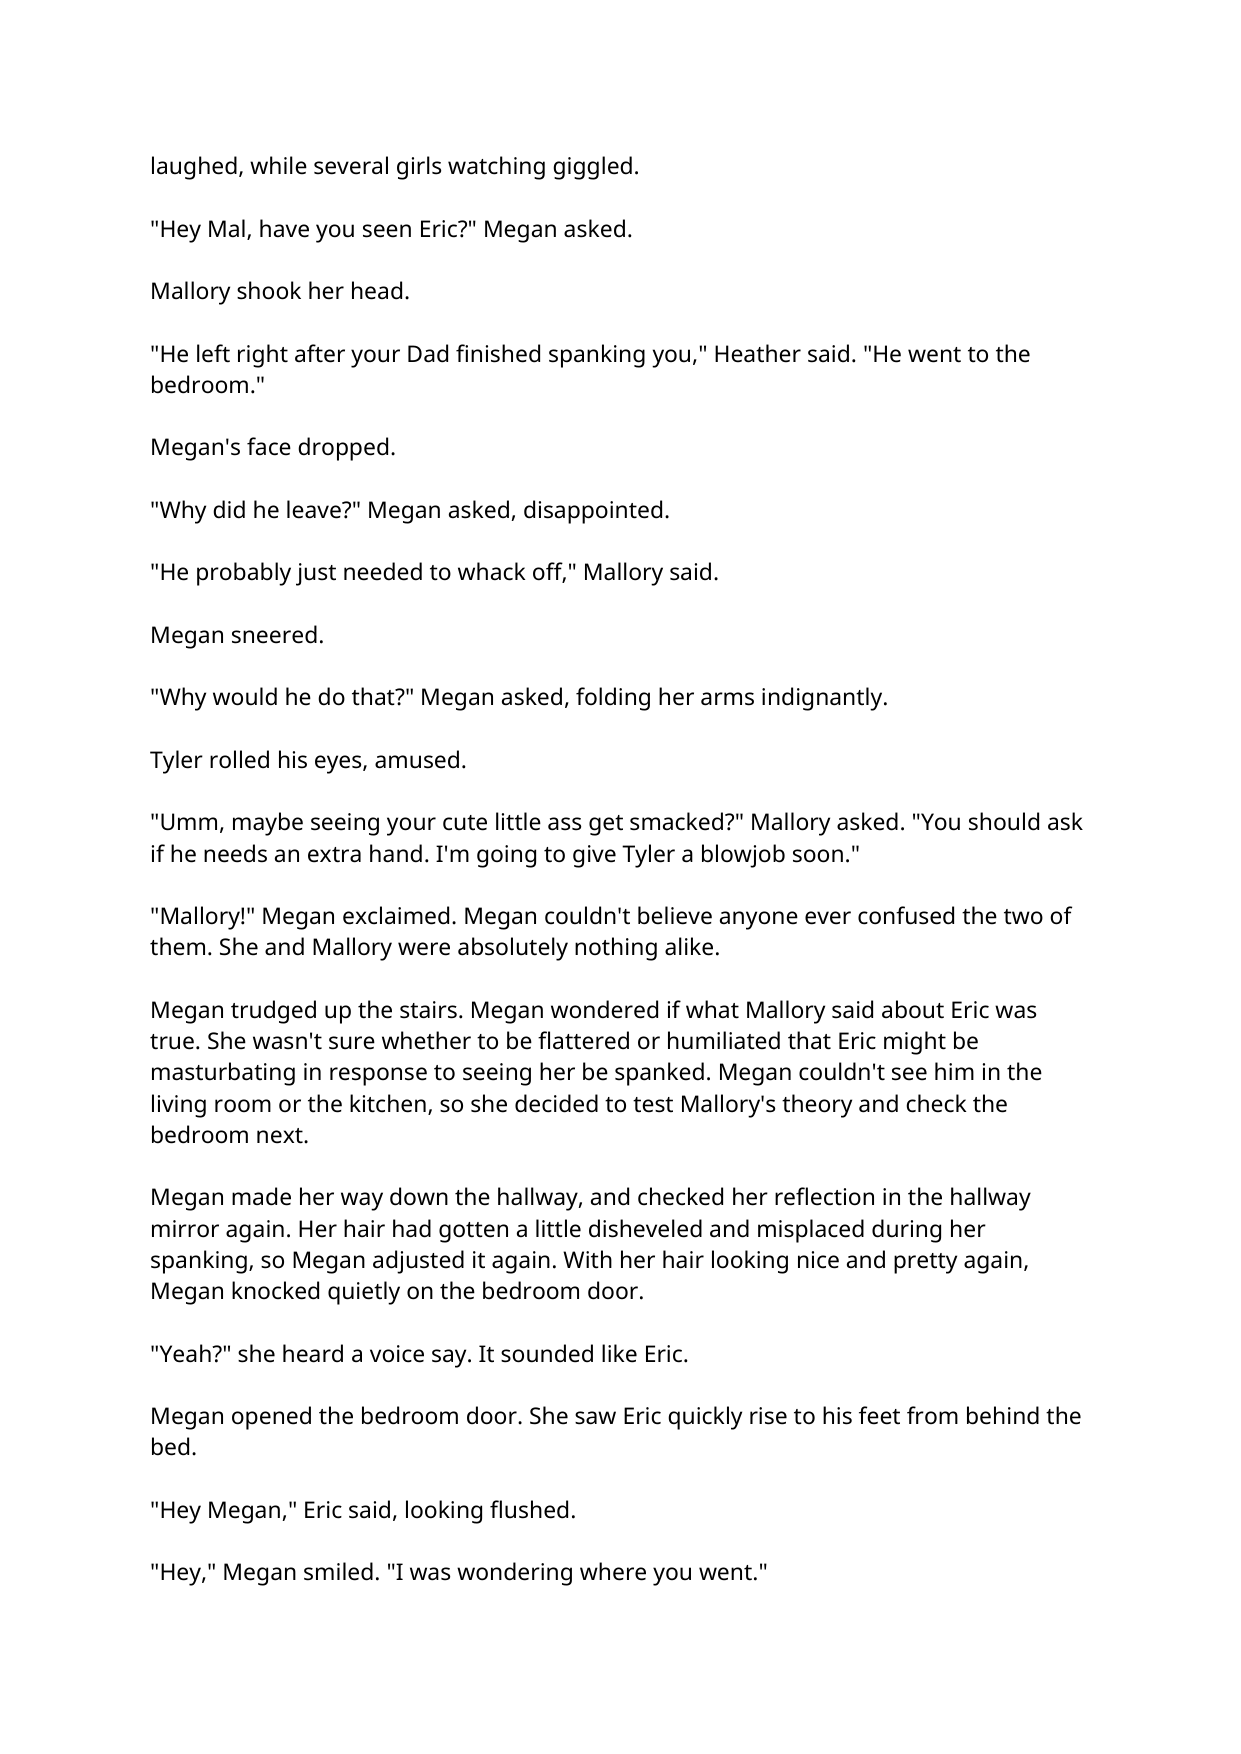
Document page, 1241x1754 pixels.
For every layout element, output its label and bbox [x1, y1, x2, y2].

text [150, 150, 1090, 1587]
